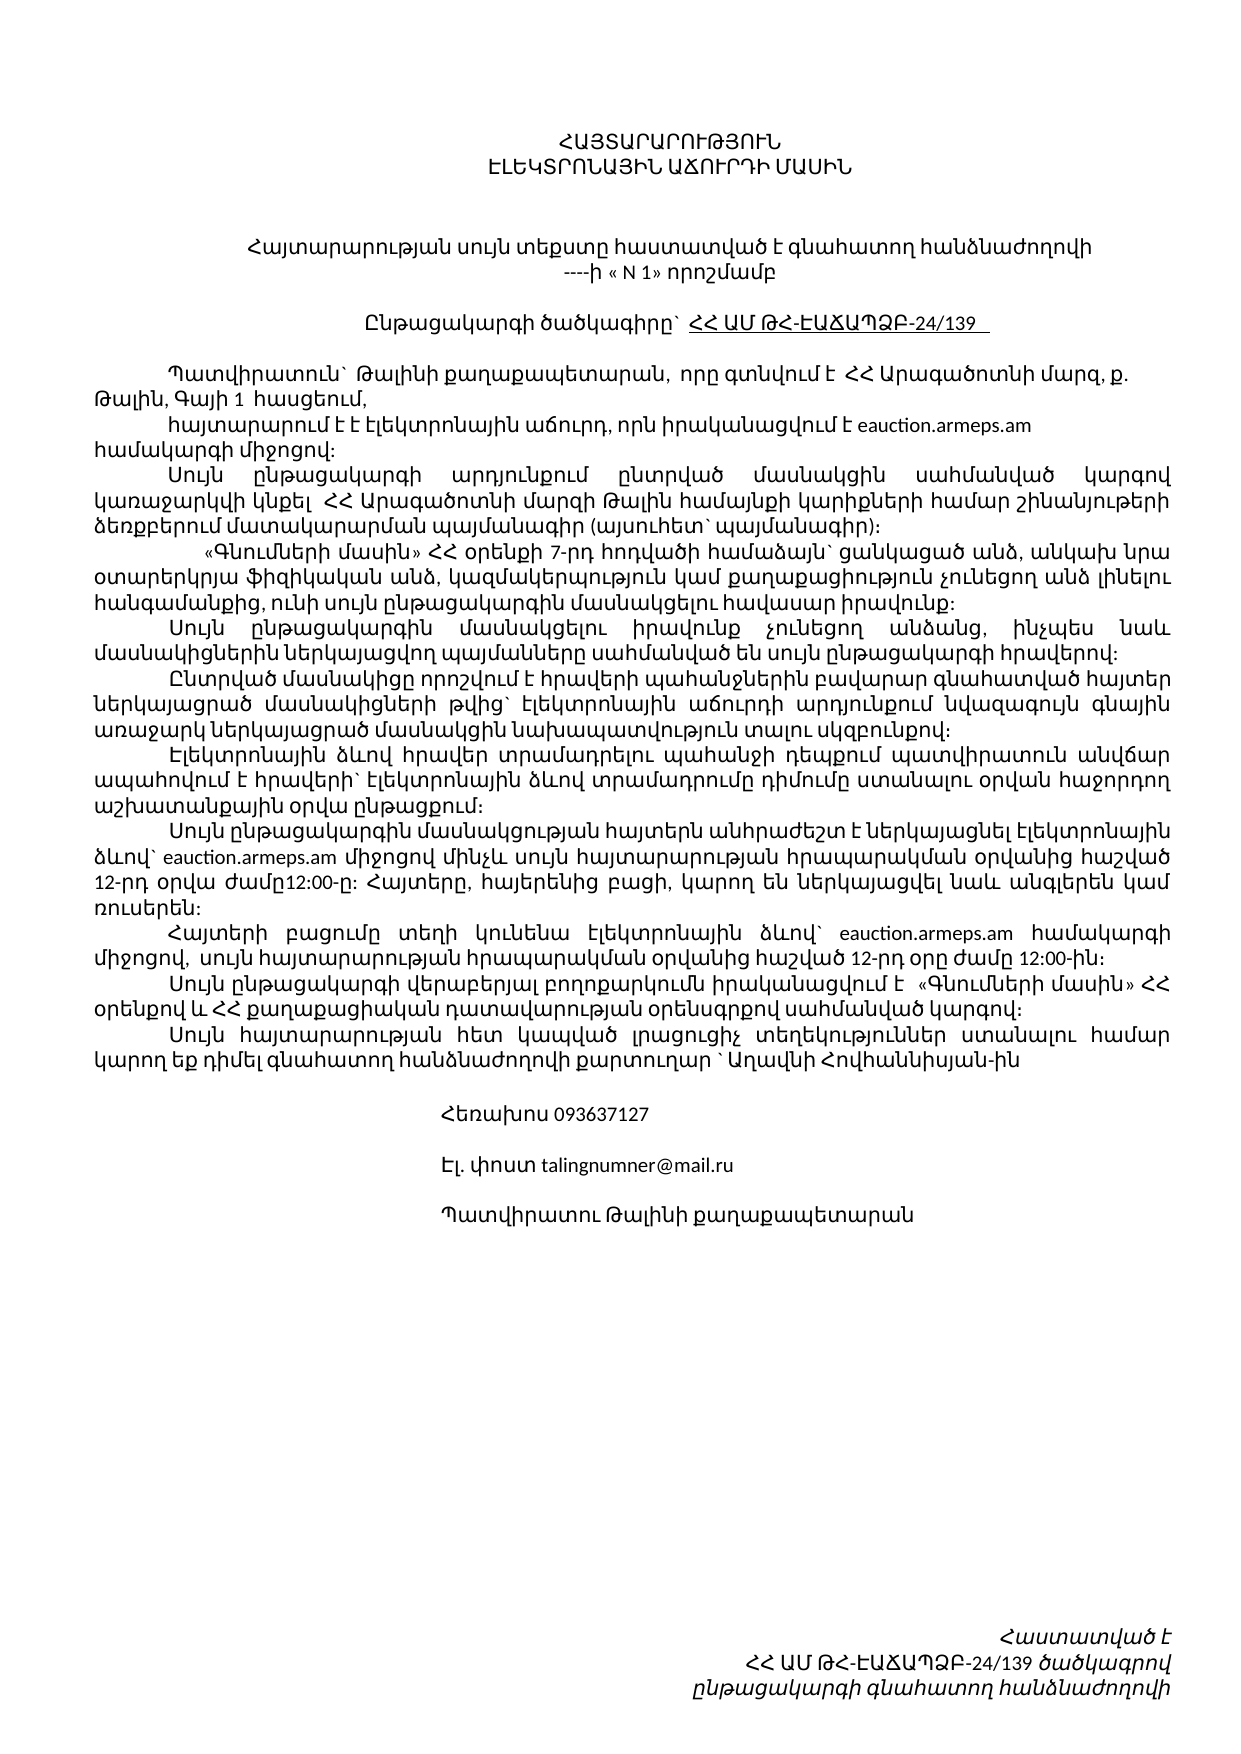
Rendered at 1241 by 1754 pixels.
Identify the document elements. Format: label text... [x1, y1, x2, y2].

text ԷԼԵԿՏՐՈՆԱՅԻՆ ԱՃՈՒՐԴԻ ՄԱՍԻՆ [94, 154, 1171, 180]
text Էլ. փոստ talingnumner@mail.ru [94, 1152, 1171, 1177]
text ՀԱՅՏԱՐԱՐՈՒԹՅՈՒՆ [94, 129, 1171, 154]
text Սույն հայտարարության հետ կապված լրացուցիչ տեղեկություններ ստանալու համար կարող եք դիմել գնահատող հանձնաժողովի քարտուղար ` Աղավնի Հովհաննիսյան-ին [94, 1022, 1171, 1073]
text «Գնումների մասին» ՀՀ օրենքի 7-րդ հոդվածի համաձայն` ցանկացած անձ, անկախ նրա օտարերկրյա ֆիզիկական անձ, կազմակերպություն կամ քաղաքացիություն չունեցող անձ լինելու հանգամանքից, ունի սույն ընթացակարգին մասնակցելու հավասար իրավունք: [94, 539, 1171, 615]
text Ընտրված մասնակիցը որոշվում է հրավերի պահանջներին բավարար գնահատված հայտեր ներկայացրած մասնակիցների թվից` էլեկտրոնային աճուրդի արդյունքում նվազագույն գնային առաջարկ ներկայացրած մասնակցին նախապատվություն տալու սկզբունքով։ [94, 666, 1171, 742]
text հայտարարում է է էլեկտրոնային աճուրդ, որն իրականացվում է eauction.armeps.am համակարգի միջոցով: [94, 412, 1171, 463]
text Էլեկտրոնային ձևով հրավեր տրամադրելու պահանջի դեպքում պատվիրատուն անվճար ապահովում է հրավերի` էլեկտրոնային ձևով տրամադրումը դիմումը ստանալու օրվան հաջորդող աշխատանքային օրվա ընթացքում։ [94, 742, 1171, 818]
text Սույն ընթացակարգին մասնակցելու իրավունք չունեցող անձանց, ինչպես նաև մասնակիցներին ներկայացվող պայմանները սահմանված են սույն ընթացակարգի հրավերով: [94, 615, 1171, 666]
text ----ի « N 1» որոշմամբ [94, 259, 1171, 285]
text Հաստատված է [94, 1624, 1171, 1650]
text Պատվիրատու Թալինի քաղաքապետարան [94, 1203, 1171, 1228]
text Սույն ընթացակարգին մասնակցության հայտերն անհրաժեշտ է ներկայացնել էլեկտրոնային ձևով` eauction.armeps.am միջոցով մինչև սույն հայտարարության հրապարակման օրվանից հաշված 12-րդ օրվա ժամը12:00-ը: Հայտերը, հայերենից բացի, կարող են ներկայացվել նաև անգլերեն կամ ռուսերեն: [94, 818, 1171, 920]
text ՀՀ ԱՄ ԹՀ-ԷԱՃԱՊՁԲ-24/139 ծածկագրով [94, 1650, 1171, 1675]
text Ընթացակարգի ծածկագիրը` ՀՀ ԱՄ ԹՀ-ԷԱՃԱՊՁԲ-24/139 [94, 310, 1171, 336]
text Հայտերի բացումը տեղի կունենա էլեկտրոնային ձևով` eauction.armeps.am համակարգի միջոցով, սույն հայտարարության հրապարակման օրվանից հաշված 12-րդ օրը ժամը 12:00-ին։ [94, 920, 1171, 971]
text Պատվիրատուն` Թալինի քաղաքապետարան, որը գտնվում է ՀՀ Արագածոտնի մարզ, ք. Թալին, Գայի 1 հասցեում, [94, 361, 1171, 412]
text ընթացակարգի գնահատող հանձնաժողովի [94, 1675, 1171, 1701]
text Հայտարարության սույն տեքստը հաստատված է գնահատող հանձնաժողովի [94, 234, 1171, 259]
text Հեռախոս 093637127 [94, 1101, 1171, 1126]
text Սույն ընթացակարգի վերաբերյալ բողոքարկումն իրականացվում է «Գնումների մասին» ՀՀ օրենքով և ՀՀ քաղաքացիական դատավարության օրենսգրքով սահմանված կարգով։ [94, 971, 1171, 1022]
text Սույն ընթացակարգի արդյունքում ընտրված մասնակցին սահմանված կարգով կառաջարկվի կնքել ՀՀ Արագածոտնի մարզի Թալին համայնքի կարիքների համար շինանյութերի ձեռքբերում մատակարարման պայմանագիր (այսուհետ` պայմանագիր)։ [94, 463, 1171, 539]
